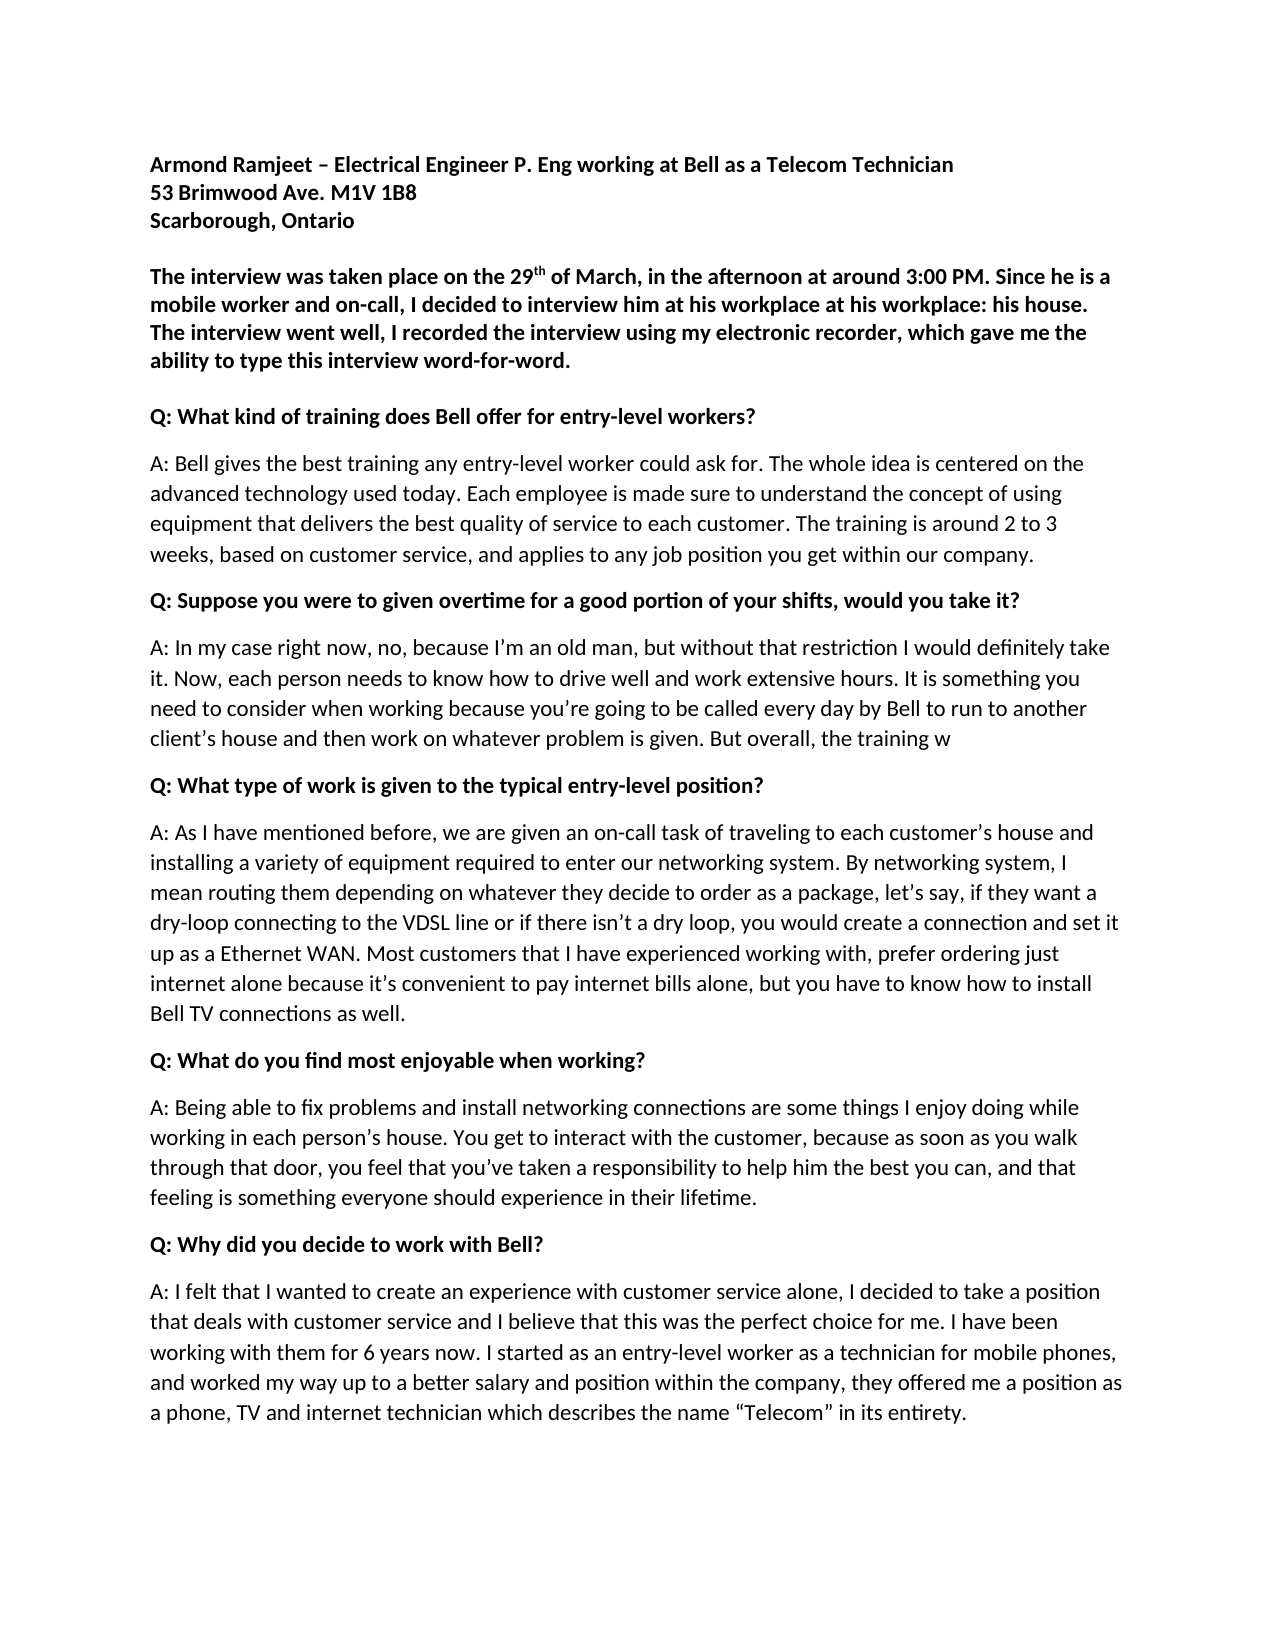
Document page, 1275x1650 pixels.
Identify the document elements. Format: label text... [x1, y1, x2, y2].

text A: I felt that I wanted to create an experience with customer service alone, I decided to take a position that deals with customer service and I believe that this was the perfect choice for me. I have been working with them for 6 years now. I started as an entry-level worker as a technician for mobile phones, and worked my way up to a better salary and position within the company, they offered me a position as a phone, TV and internet technician which describes the name “Telecom” in its entirety. [150, 1277, 1125, 1426]
text Scarborough, Ontario [150, 206, 1125, 234]
text Q: What type of work is given to the typical entry-level position? [150, 771, 1125, 799]
text Q: Suppose you were to given overtime for a good portion of your shifts, would you take it? [150, 587, 1125, 614]
text 53 Brimwood Ave. M1V 1B8 [150, 178, 1125, 206]
text Armond Ramjeet – Electrical Engineer P. Eng working at Bell as a Telecom Technician [150, 150, 1125, 178]
text A: Being able to fix problems and install networking connections are some things I enjoy doing while working in each person’s house. You get to interact with the customer, because as soon as you walk through that door, you feel that you’ve taken a responsibility to help him the best you can, and that feeling is something everyone should experience in their lifetime. [150, 1093, 1125, 1211]
text Q: What do you find most enjoyable when working? [150, 1046, 1125, 1074]
text Q: What kind of training does Bell offer for entry-level workers? [150, 402, 1125, 430]
text A: Bell gives the best training any entry-level worker could ask for. The whole idea is centered on the advanced technology used today. Each employee is made sure to understand the concept of using equipment that delivers the best quality of service to each customer. The training is around 2 to 3 weeks, based on customer service, and applies to any job position you get within our company. [150, 449, 1125, 568]
text A: As I have mentioned before, we are given an on-call task of traveling to each customer’s house and installing a variety of equipment required to enter our networking system. By networking system, I mean routing them depending on whatever they decide to order as a package, let’s say, if they want a dry-loop connecting to the VDSL line or if there isn’t a dry loop, you would create a connection and set it up as a Ethernet WAN. Most customers that I have experienced working with, prefer ordering just internet alone because it’s convenient to pay internet bills alone, but you have to know how to install Bell TV connections as well. [150, 818, 1125, 1027]
text Q: Why did you decide to work with Bell? [150, 1230, 1125, 1258]
text A: In my case right now, no, because I’m an old man, but without that restriction I would definitely take it. Now, each person needs to know how to drive well and work extensive hours. It is something you need to consider when working because you’re going to be called every day by Bell to run to another client’s house and then work on whatever problem is given. But overall, the training w [150, 633, 1125, 752]
text The interview was taken place on the 29th of March, in the afternoon at around 3:00 PM. Since he is a mobile worker and on-call, I decided to interview him at his workplace at his workplace: his house. The interview went well, I recorded the interview using my electronic recorder, which gave me the ability to type this interview word-for-word. [150, 262, 1125, 374]
